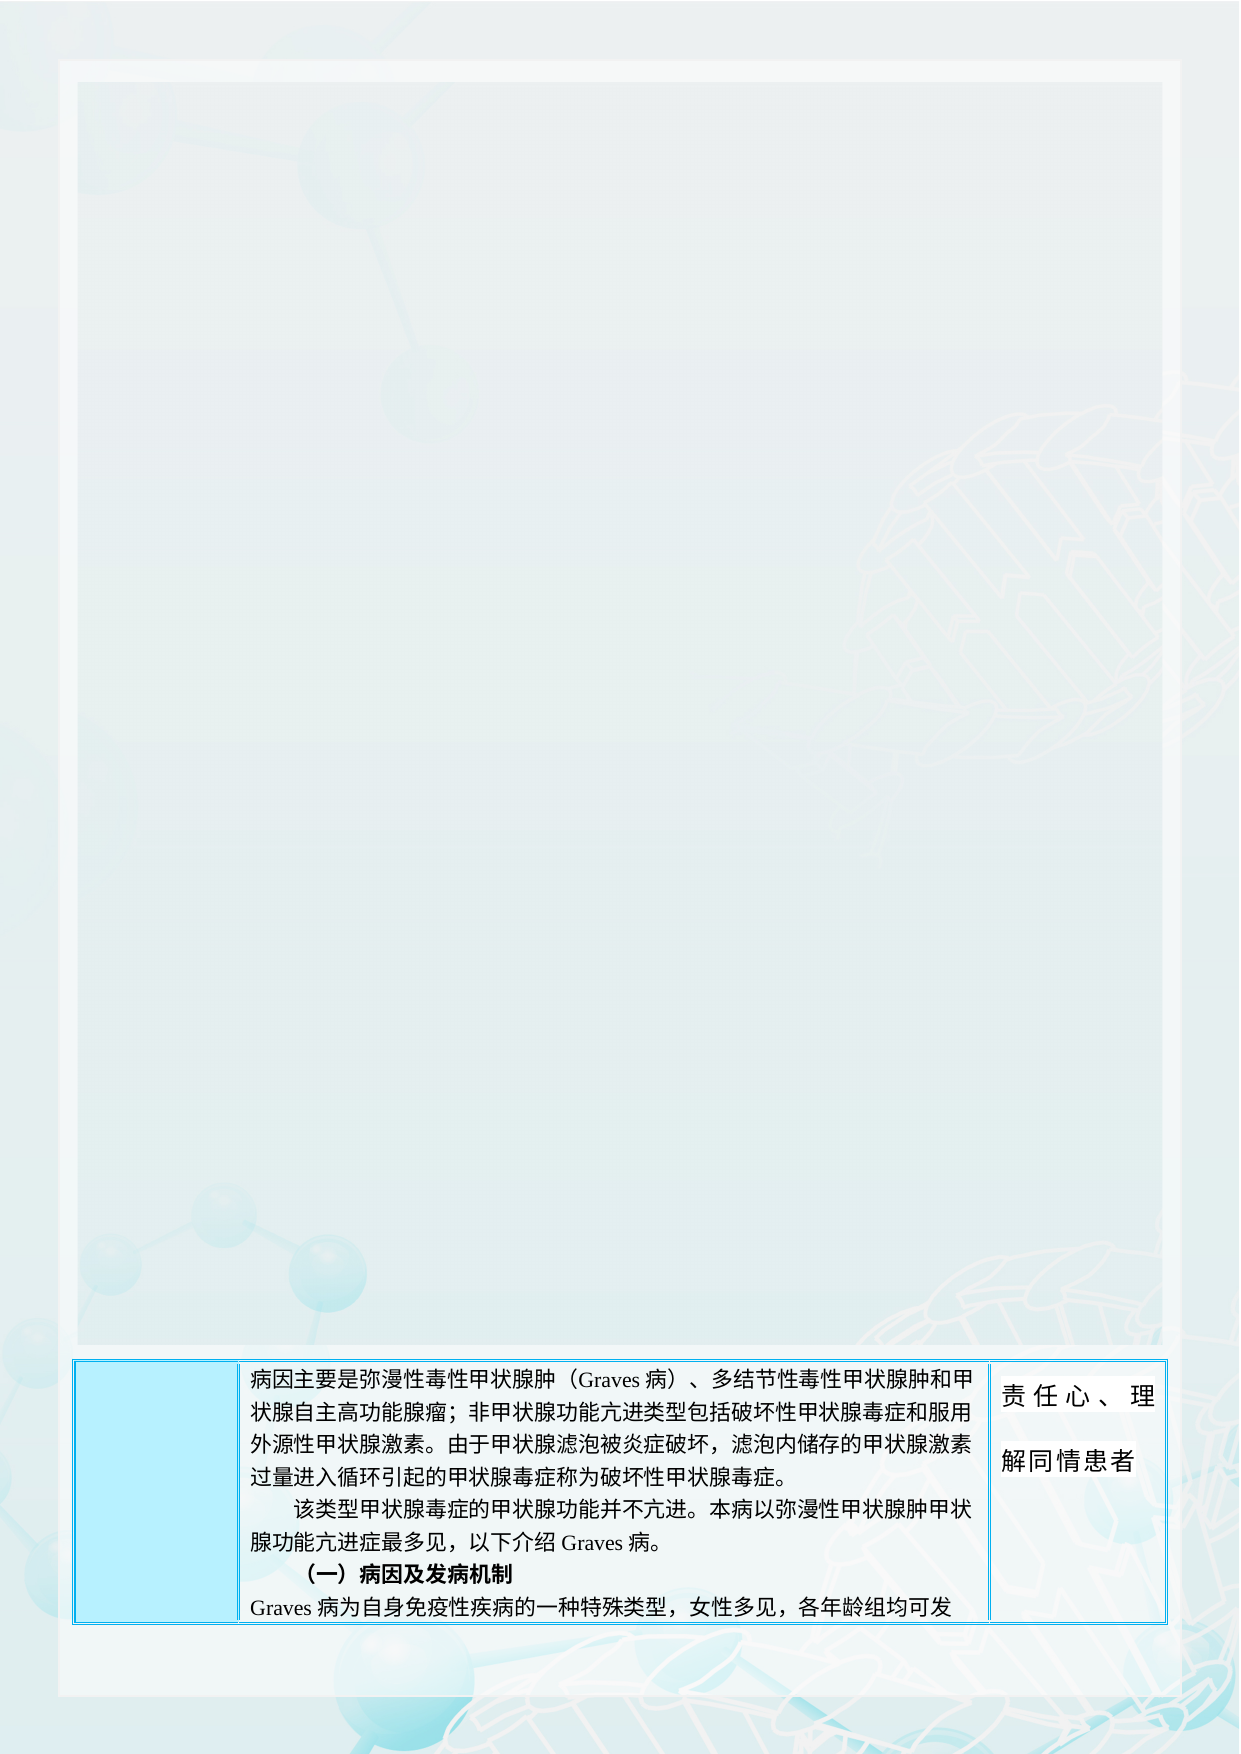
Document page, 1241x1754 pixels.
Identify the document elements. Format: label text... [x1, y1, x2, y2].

table_cell 展示文章，让学生更加仔细的阅读，从而激发学生的学习欲望。 思政元素：关爱患者、细心、爱心、耐心、责任心、理解同情患者 [990, 1362, 1165, 1622]
picture [0, 1, 1240, 1754]
table_cell 知识讲解 （40min） [76, 1360, 239, 1622]
